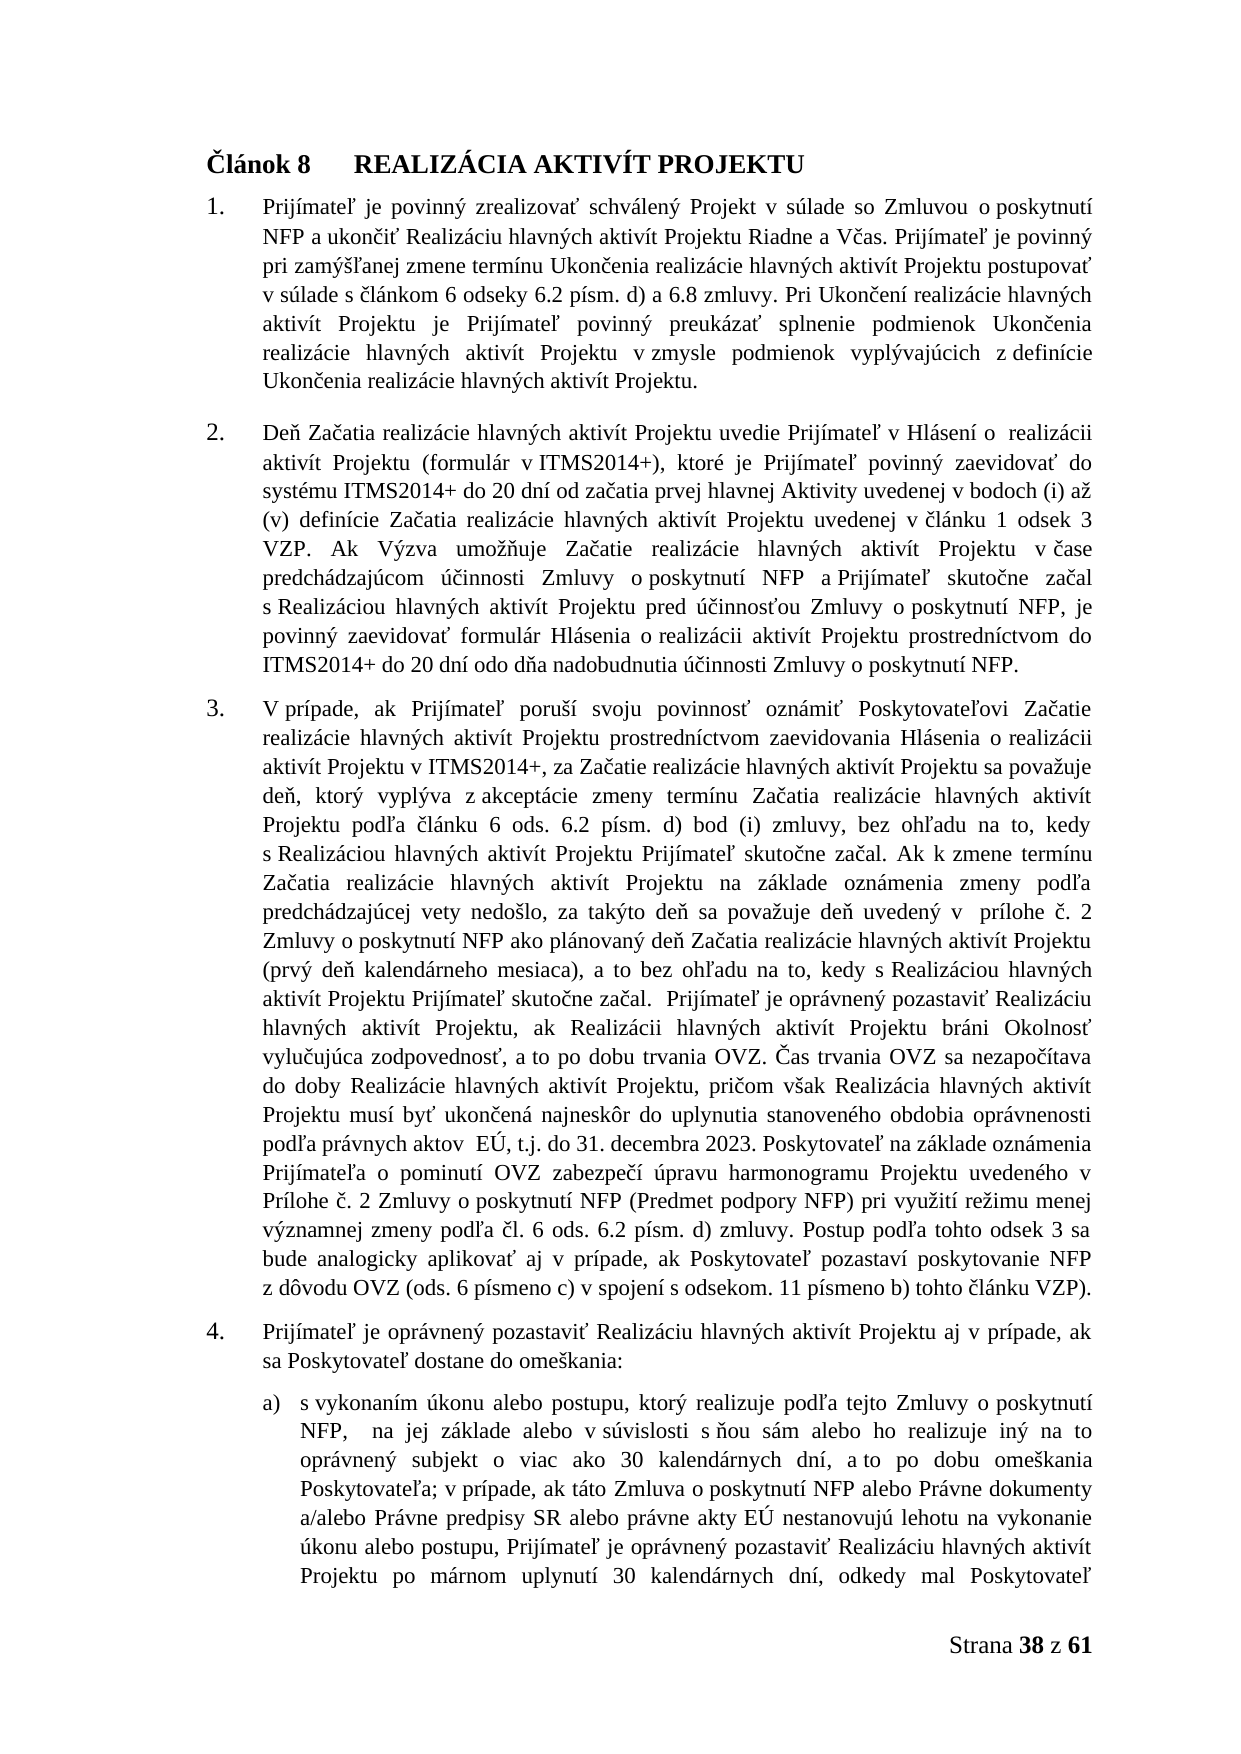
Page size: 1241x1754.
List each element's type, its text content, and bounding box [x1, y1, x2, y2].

list V prípade, ak Prijímateľ poruší svoju povinnosť oznámiť Poskytovateľovi Začatie realizácie hlavných aktivít Projektu prostredníctvom zaevidovania Hlásenia o realizácii aktivít Projektu v ITMS2014+, za Začatie realizácie hlavných aktivít Projektu sa považuje deň, ktorý vyplýva z akceptácie zmeny termínu Začatia realizácie hlavných aktivít Projektu podľa článku 6 ods. 6.2 písm. d) bod (i) zmluvy, bez ohľadu na to, kedy s Realizáciou hlavných aktivít Projektu Prijímateľ skutočne začal. Ak k zmene termínu Začatia realizácie hlavných aktivít Projektu na základe oznámenia zmeny podľa predchádzajúcej vety nedošlo, za takýto deň sa považuje deň uvedený v prílohe č. 2 Zmluvy o poskytnutí NFP ako plánovaný deň Začatia realizácie hlavných aktivít Projektu (prvý deň kalendárneho mesiaca), a to bez ohľadu na to, kedy s Realizáciou hlavných aktivít Projektu Prijímateľ skutočne začal. Prijímateľ je oprávnený pozastaviť Realizáciu hlavných aktivít Projektu, ak Realizácii hlavných aktivít Projektu bráni Okolnosť vylučujúca zodpovednosť, a to po dobu trvania OVZ. Čas trvania OVZ sa nezapočítava do doby Realizácie hlavných aktivít Projektu, pričom však Realizácia hlavných aktivít Projektu musí byť ukončená najneskôr do uplynutia stanoveného obdobia oprávnenosti podľa právnych aktov EÚ, t.j. do 31. decembra 2023. Poskytovateľ na základe oznámenia Prijímateľa o pominutí OVZ zabezpečí úpravu harmonogramu Projektu uvedeného v Prílohe č. 2 Zmluvy o poskytnutí NFP (Predmet podpory NFP) pri využití režimu menej významnej zmeny podľa čl. 6 ods. 6.2 písm. d) zmluvy. Postup podľa tohto odsek 3 sa bude analogicky aplikovať aj v prípade, ak Poskytovateľ pozastaví poskytovanie NFP z dôvodu OVZ (ods. 6 písmeno c) v spojení s odsekom. 11 písmeno b) tohto článku VZP). [206, 693, 1092, 1301]
subtitle Článok 8 REALIZÁCIA AKTIVÍT PROJEKTU [206, 148, 1092, 179]
list Deň Začatia realizácie hlavných aktivít Projektu uvedie Prijímateľ v Hlásení o realizácii aktivít Projektu (formulár v ITMS2014+), ktoré je Prijímateľ povinný zaevidovať do systému ITMS2014+ do 20 dní od začatia prvej hlavnej Aktivity uvedenej v bodoch (i) až (v) definície Začatia realizácie hlavných aktivít Projektu uvedenej v článku 1 odsek 3 VZP. Ak Výzva umožňuje Začatie realizácie hlavných aktivít Projektu v čase predchádzajúcom účinnosti Zmluvy o poskytnutí NFP a Prijímateľ skutočne začal s Realizáciou hlavných aktivít Projektu pred účinnosťou Zmluvy o poskytnutí NFP, je povinný zaevidovať formulár Hlásenia o realizácii aktivít Projektu prostredníctvom do ITMS2014+ do 20 dní odo dňa nadobudnutia účinnosti Zmluvy o poskytnutí NFP. [206, 417, 1092, 678]
list Prijímateľ je oprávnený pozastaviť Realizáciu hlavných aktivít Projektu aj v prípade, ak sa Poskytovateľ dostane do omeškania: [206, 1316, 1092, 1373]
list Prijímateľ je povinný zrealizovať schválený Projekt v súlade so Zmluvou o poskytnutí NFP a ukončiť Realizáciu hlavných aktivít Projektu Riadne a Včas. Prijímateľ je povinný pri zamýšľanej zmene termínu Ukončenia realizácie hlavných aktivít Projektu postupovať v súlade s článkom 6 odseky 6.2 písm. d) a 6.8 zmluvy. Pri Ukončení realizácie hlavných aktivít Projektu je Prijímateľ povinný preukázať splnenie podmienok Ukončenia realizácie hlavných aktivít Projektu v zmysle podmienok vyplývajúcich z definície Ukončenia realizácie hlavných aktivít Projektu. [206, 191, 1092, 394]
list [262, 1389, 1092, 1589]
